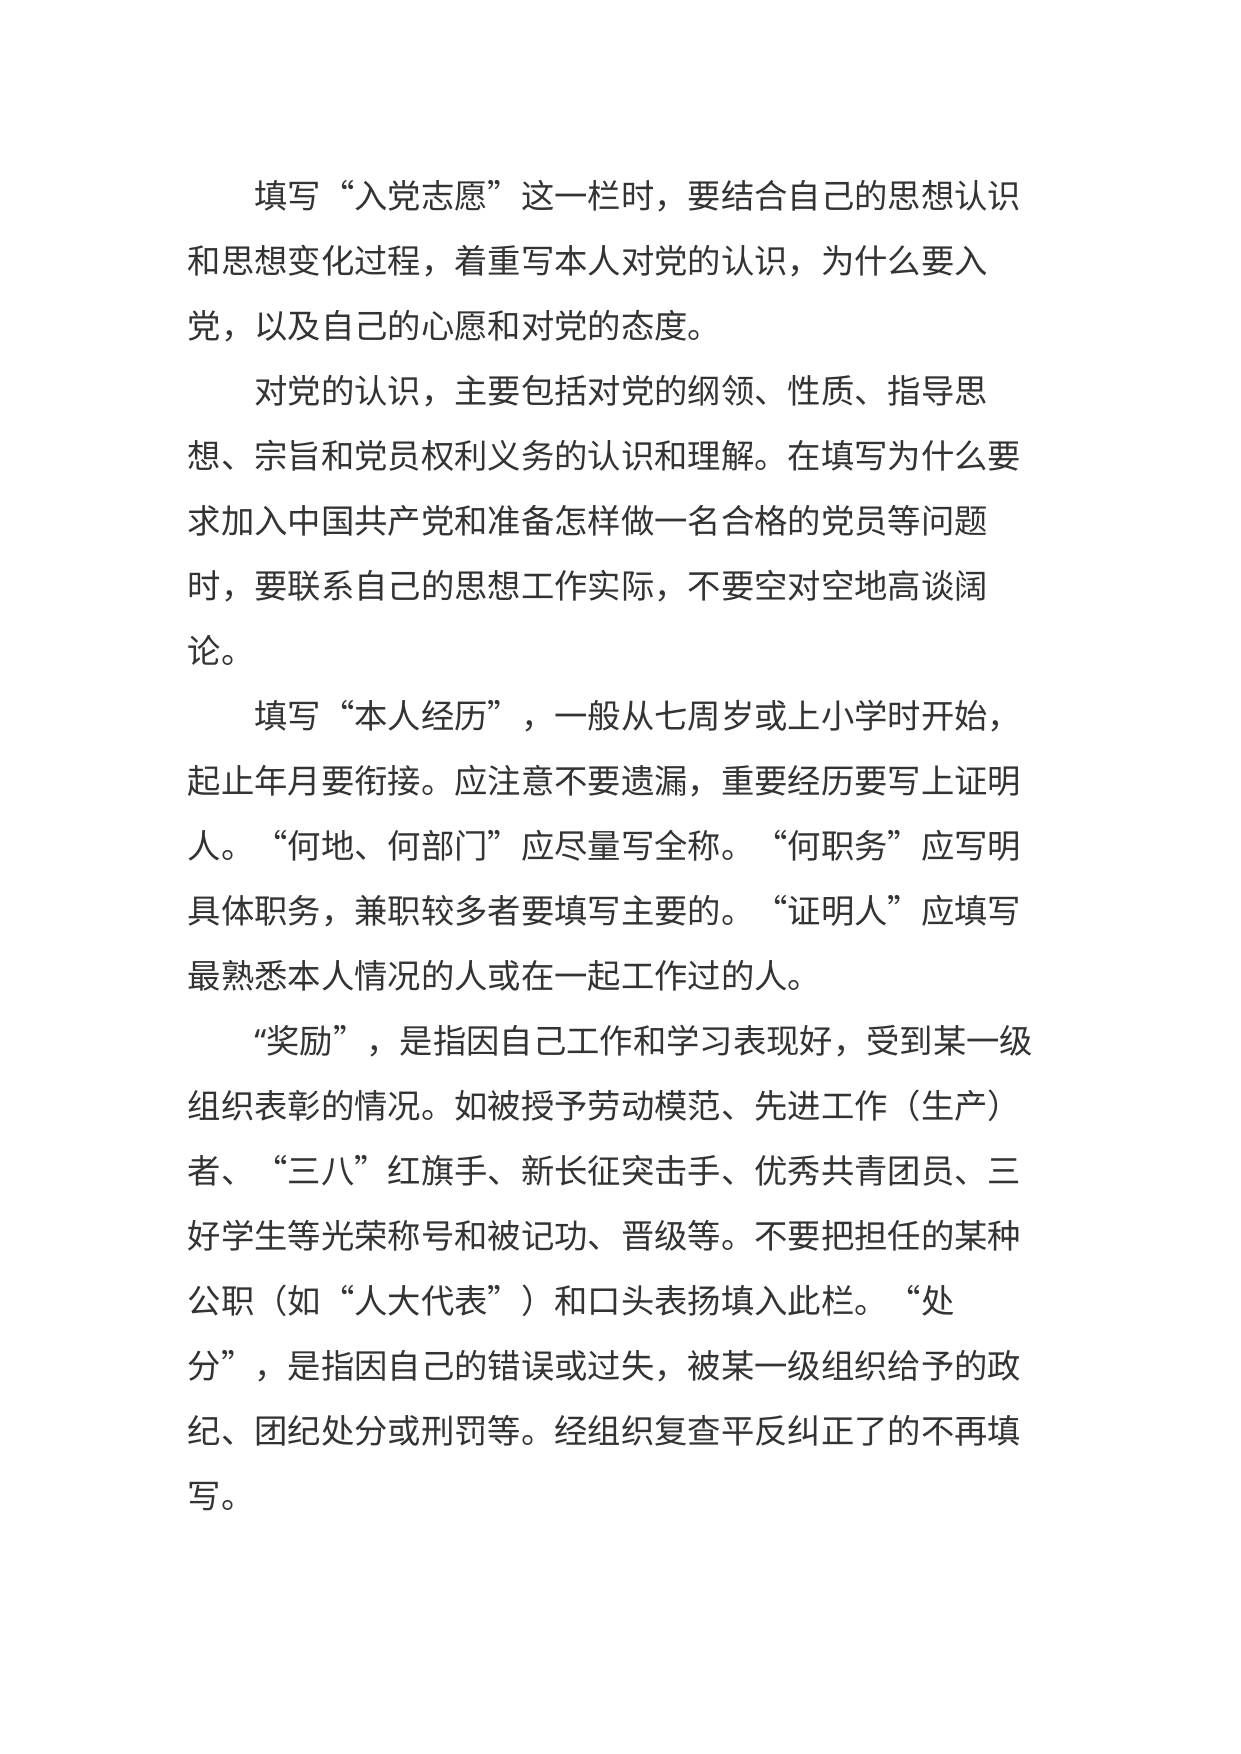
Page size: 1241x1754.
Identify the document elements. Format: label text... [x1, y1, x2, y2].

text 对党的认识，主要包括对党的纲领、性质、指导思想、宗旨和党员权利义务的认识和理解。在填写为什么要求加入中国共产党和准备怎样做一名合格的党员等问题时，要联系自己的思想工作实际，不要空对空地高谈阔论。 [187, 357, 1053, 682]
text “奖励”，是指因自己工作和学习表现好，受到某一级组织表彰的情况。如被授予劳动模范、先进工作（生产）者、“三八”红旗手、新长征突击手、优秀共青团员、三好学生等光荣称号和被记功、晋级等。不要把担任的某种公职（如“人大代表”）和口头表扬填入此栏。“处分”，是指因自己的错误或过失，被某一级组织给予的政纪、团纪处分或刑罚等。经组织复查平反纠正了的不再填写。 [187, 1007, 1053, 1527]
text 填写“入党志愿”这一栏时，要结合自己的思想认识和思想变化过程，着重写本人对党的认识，为什么要入党，以及自己的心愿和对党的态度。 [187, 162, 1053, 357]
text 填写“本人经历”，一般从七周岁或上小学时开始，起止年月要衔接。应注意不要遗漏，重要经历要写上证明人。“何地、何部门”应尽量写全称。“何职务”应写明具体职务，兼职较多者要填写主要的。“证明人”应填写最熟悉本人情况的人或在一起工作过的人。 [187, 682, 1053, 1007]
